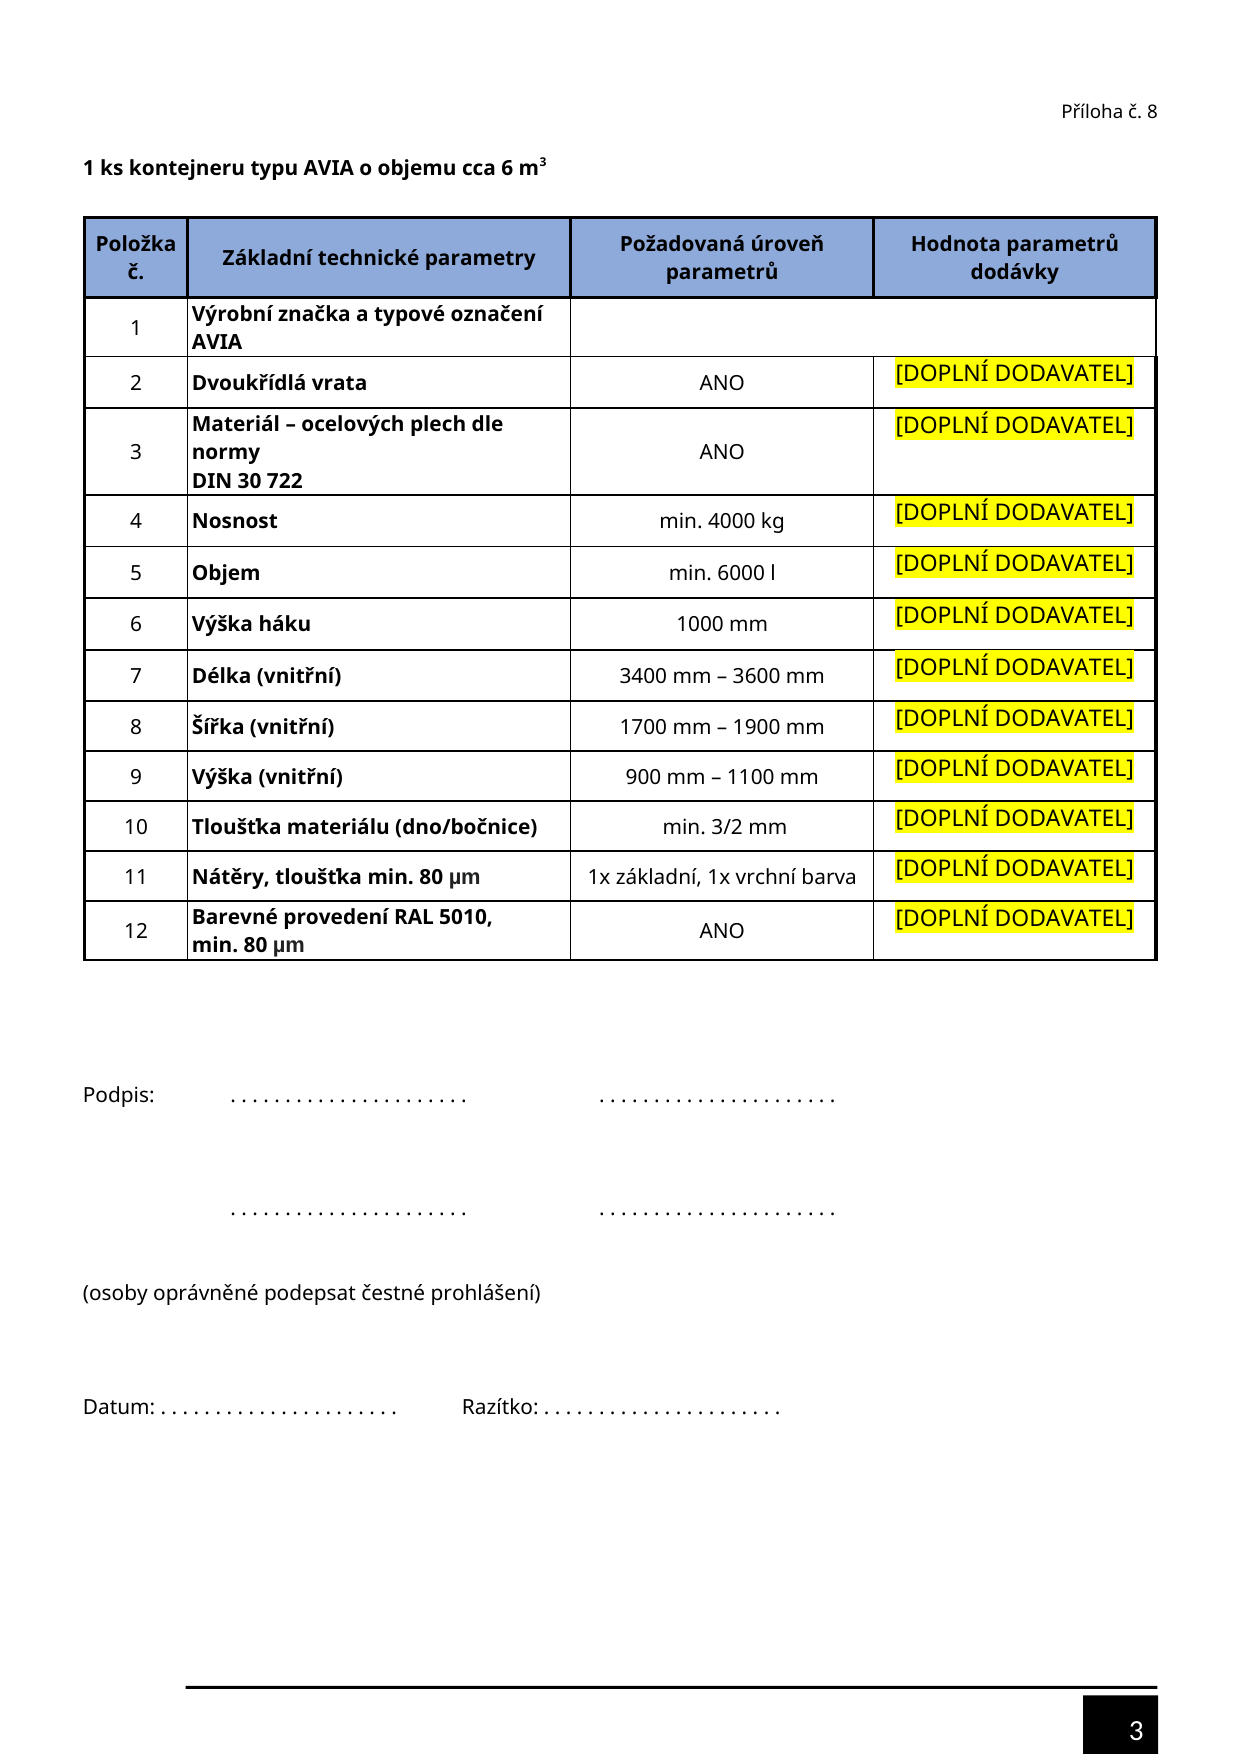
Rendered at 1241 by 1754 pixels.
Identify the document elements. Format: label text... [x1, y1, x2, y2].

text Podpis: . . . . . . . . . . . . . . . . . . . . . . . . . . . . . . . . . . . . . . . . . . . . [83, 1080, 1157, 1108]
table_cell 3 [86, 409, 187, 494]
table_cell 12 [86, 902, 187, 959]
table_cell Výška háku [188, 599, 570, 649]
table_cell Délka (vnitřní) [188, 651, 570, 700]
table_cell [DOPLNÍ DODAVATEL] [874, 496, 1154, 546]
table_cell [DOPLNÍ DODAVATEL] [874, 547, 1154, 597]
table_cell 3400 mm – 3600 mm [571, 651, 873, 700]
table_cell Výška (vnitřní) [188, 752, 570, 800]
table_cell Materiál – ocelových plech dle normy DIN 30 722 [188, 409, 570, 494]
table_cell Tloušťka materiálu (dno/bočnice) [188, 802, 570, 850]
table_cell [DOPLNÍ DODAVATEL] [874, 651, 1154, 700]
table_cell 7 [86, 651, 187, 700]
table_cell [DOPLNÍ DODAVATEL] [874, 702, 1154, 750]
table_cell 1 [86, 299, 187, 356]
table_cell Objem [188, 547, 570, 597]
table_cell 8 [86, 702, 187, 750]
text Datum: . . . . . . . . . . . . . . . . . . . . . . Razítko: . . . . . . . . . . . . . . . . . . . . . . [83, 1392, 1157, 1420]
table_cell 4 [86, 496, 187, 546]
table_cell [DOPLNÍ DODAVATEL] [874, 357, 1154, 407]
table_cell 10 [86, 802, 187, 850]
table_header Hodnota parametrů dodávky [875, 219, 1154, 296]
table_cell Výrobní značka a typové označení AVIA [188, 299, 570, 356]
table_cell Nátěry, tloušťka min. 80 µm [188, 852, 570, 900]
table_cell [DOPLNÍ DODAVATEL] [874, 902, 1154, 959]
table_cell ANO [571, 357, 873, 407]
table_cell Nosnost [188, 496, 570, 546]
text (osoby oprávněné podepsat čestné prohlášení) [83, 1278, 1157, 1306]
table_cell 1700 mm – 1900 mm [571, 702, 873, 750]
table_cell 1000 mm [571, 599, 873, 649]
table_header Základní technické parametry [189, 219, 569, 296]
table_cell ANO [571, 409, 873, 494]
table_cell 11 [86, 852, 187, 900]
table_cell min. 3/2 mm [571, 802, 873, 850]
table_cell Šířka (vnitřní) [188, 702, 570, 750]
table_cell [DOPLNÍ DODAVATEL] [874, 802, 1154, 850]
table_cell ANO [571, 902, 873, 959]
table_cell Dvoukřídlá vrata [188, 357, 570, 407]
table_cell 900 mm – 1100 mm [571, 752, 873, 800]
text . . . . . . . . . . . . . . . . . . . . . . . . . . . . . . . . . . . . . . . . . . . . [83, 1193, 1157, 1222]
table_header Položka č. [86, 219, 186, 296]
table_cell [DOPLNÍ DODAVATEL] [874, 599, 1154, 649]
table_cell 1x základní, 1x vrchní barva [571, 852, 873, 900]
table_cell [DOPLNÍ DODAVATEL] [874, 852, 1154, 900]
table_cell 6 [86, 599, 187, 649]
table_cell 5 [86, 547, 187, 597]
table_cell min. 4000 kg [571, 496, 873, 546]
table_cell 2 [86, 357, 187, 407]
table_cell Barevné provedení RAL 5010, min. 80 µm [188, 902, 570, 959]
table_cell [571, 299, 1155, 356]
table_cell [DOPLNÍ DODAVATEL] [874, 752, 1154, 800]
table_cell 9 [86, 752, 187, 800]
table_cell [DOPLNÍ DODAVATEL] [874, 409, 1154, 494]
table_header Požadovaná úroveň parametrů [572, 219, 872, 296]
table_cell min. 6000 l [571, 547, 873, 597]
text 1 ks kontejneru typu AVIA o objemu cca 6 m3 [83, 153, 1157, 182]
